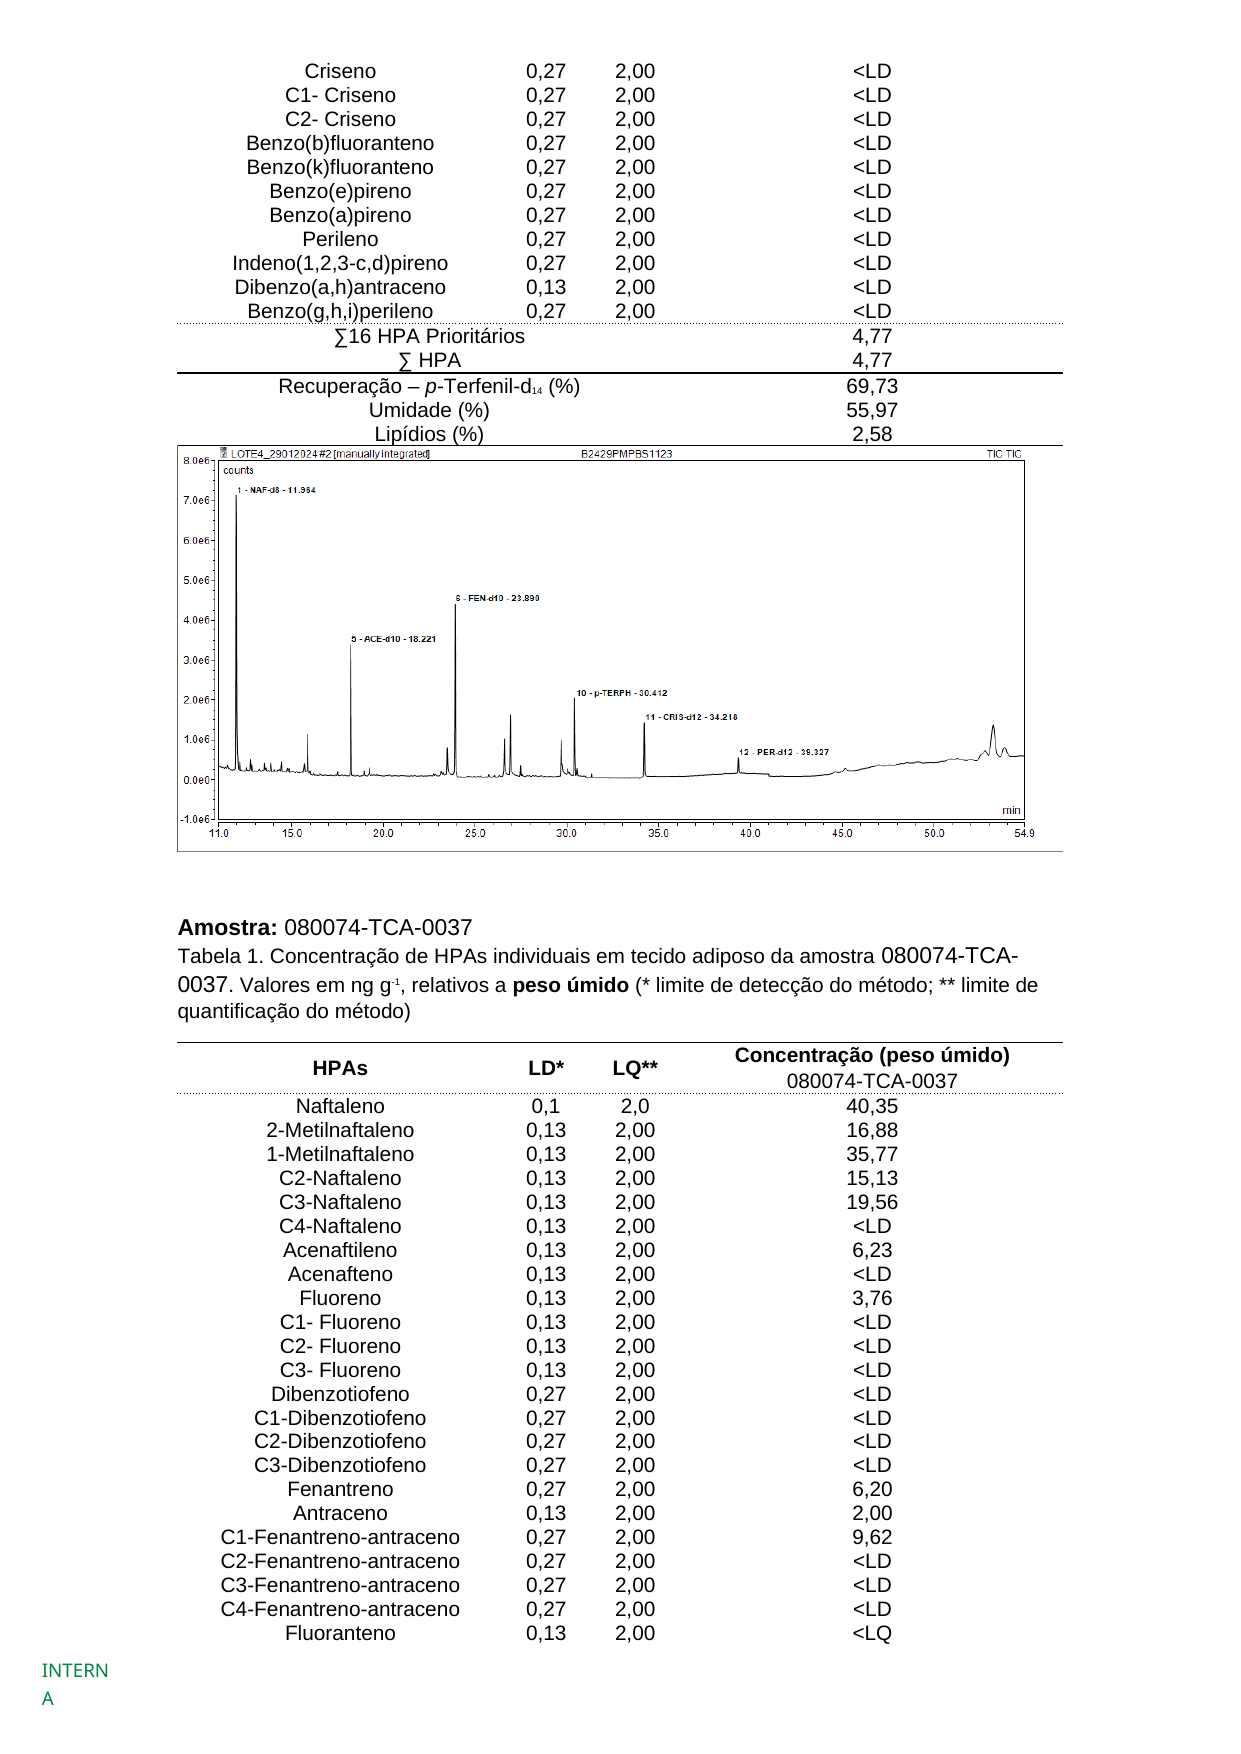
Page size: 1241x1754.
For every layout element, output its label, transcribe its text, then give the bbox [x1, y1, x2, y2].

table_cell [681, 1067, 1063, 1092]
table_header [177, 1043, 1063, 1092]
text Amostra: 080074-TCA-0037 Tabela 1. Concentração de HPAs individuais em tecido adiposo da amostra 080074-TCA-0037. Valores em ng g-1, relativos a peso úmido (* limite de detecção do método; ** limite de quantificação do método) [177, 914, 1063, 1023]
picture [177, 445, 1063, 852]
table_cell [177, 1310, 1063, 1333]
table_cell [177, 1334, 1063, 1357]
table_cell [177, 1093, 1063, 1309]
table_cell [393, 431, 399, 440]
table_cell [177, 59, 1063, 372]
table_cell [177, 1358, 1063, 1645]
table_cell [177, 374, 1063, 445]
